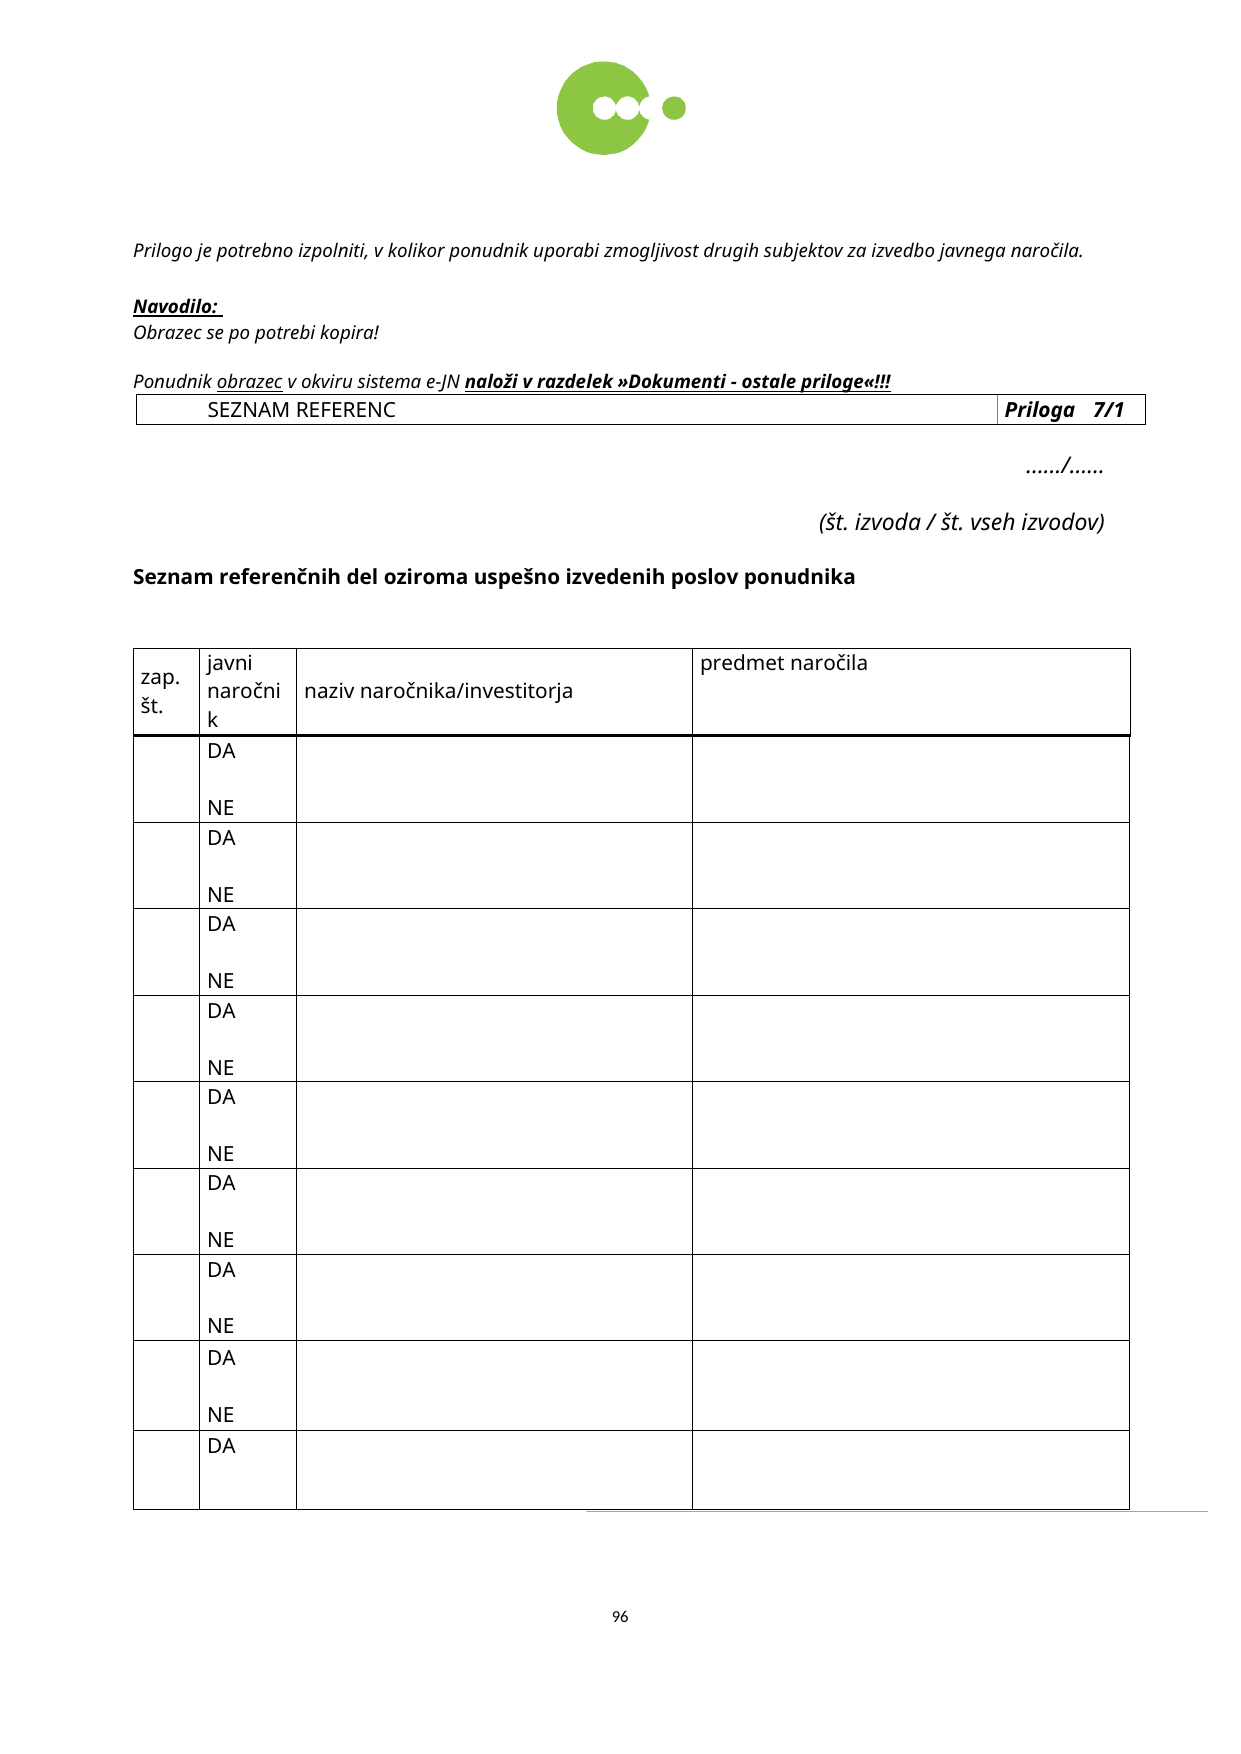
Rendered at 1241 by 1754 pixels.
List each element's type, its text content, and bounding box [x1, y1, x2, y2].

text Seznam referenčnih del oziroma uspešno izvedenih poslov ponudnika [133, 562, 1107, 591]
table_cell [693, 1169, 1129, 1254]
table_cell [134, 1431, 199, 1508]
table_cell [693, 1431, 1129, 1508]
text Obrazec se po potrebi kopira! [133, 319, 1107, 345]
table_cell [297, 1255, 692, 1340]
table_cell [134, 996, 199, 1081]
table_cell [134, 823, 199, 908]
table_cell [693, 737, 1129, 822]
text ……/…… [133, 449, 1107, 480]
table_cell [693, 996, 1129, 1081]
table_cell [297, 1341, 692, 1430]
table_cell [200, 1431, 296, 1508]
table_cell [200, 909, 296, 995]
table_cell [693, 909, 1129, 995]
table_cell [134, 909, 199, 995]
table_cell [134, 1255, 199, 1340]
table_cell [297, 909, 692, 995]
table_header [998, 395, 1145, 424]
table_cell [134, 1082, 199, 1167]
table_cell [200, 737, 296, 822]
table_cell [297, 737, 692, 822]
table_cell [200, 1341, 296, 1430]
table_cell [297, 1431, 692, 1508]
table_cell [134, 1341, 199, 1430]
text Prilogo je potrebno izpolniti, v kolikor ponudnik uporabi zmogljivost drugih subjektov za izvedbo javnega naročila. [133, 237, 1107, 262]
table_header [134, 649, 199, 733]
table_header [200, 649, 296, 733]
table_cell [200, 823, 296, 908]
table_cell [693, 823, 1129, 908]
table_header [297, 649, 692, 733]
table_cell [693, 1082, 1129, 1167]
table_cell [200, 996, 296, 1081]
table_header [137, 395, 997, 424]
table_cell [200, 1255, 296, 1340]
text Navodilo: [133, 294, 1107, 319]
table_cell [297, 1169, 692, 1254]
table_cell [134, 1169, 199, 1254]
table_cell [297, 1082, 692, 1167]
text Ponudnik obrazec v okviru sistema e-JN naloži v razdelek »Dokumenti - ostale priloge«!!! [133, 369, 1107, 394]
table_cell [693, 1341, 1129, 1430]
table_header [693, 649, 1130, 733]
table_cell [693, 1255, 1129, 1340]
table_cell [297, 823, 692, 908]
text (št. izvoda / št. vseh izvodov) [133, 506, 1107, 537]
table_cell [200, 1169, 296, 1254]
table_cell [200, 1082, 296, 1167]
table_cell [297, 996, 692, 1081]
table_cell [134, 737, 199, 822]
